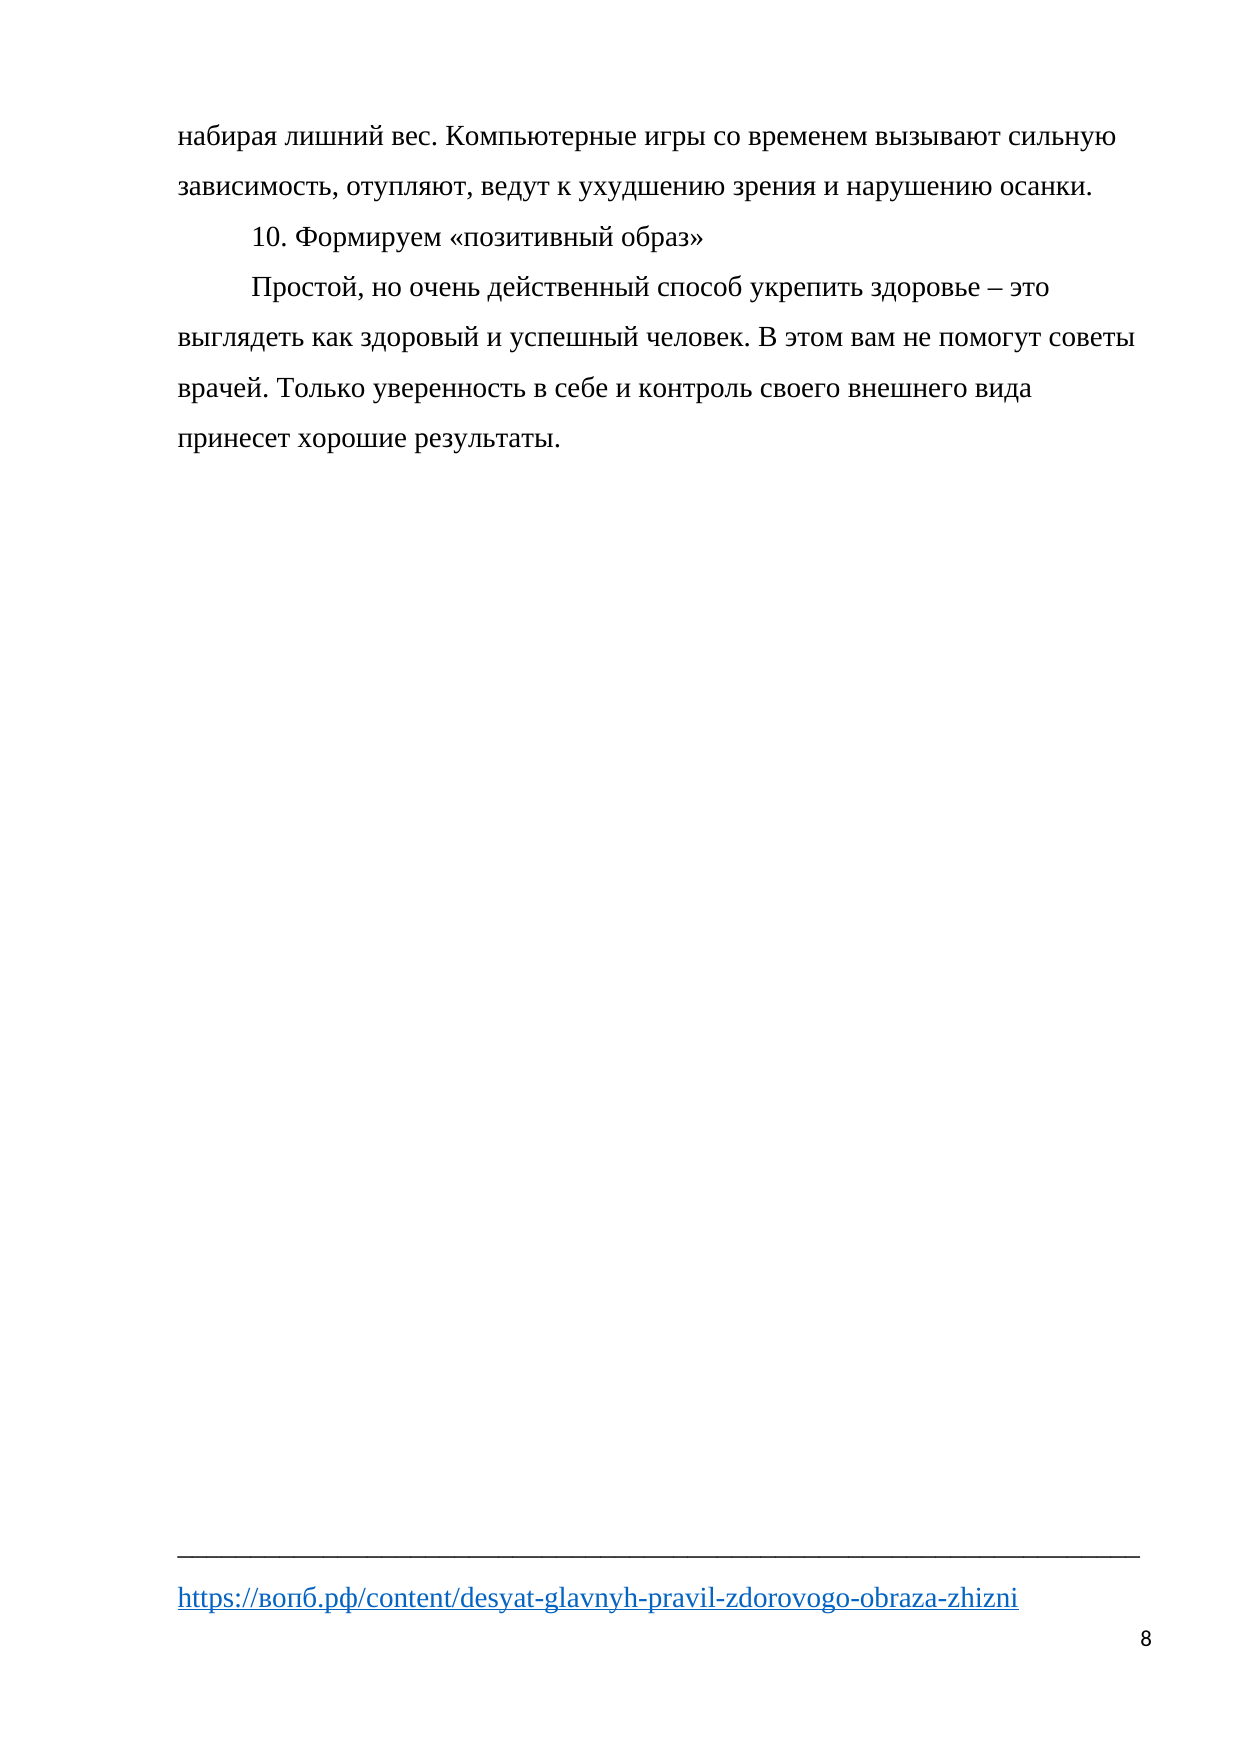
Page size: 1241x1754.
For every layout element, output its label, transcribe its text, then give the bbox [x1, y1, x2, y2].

text 10. Формируем «позитивный образ» [177, 219, 1152, 252]
text Простой, но очень действенный способ укрепить здоровье – это выглядеть как здоровый и успешный человек. В этом вам не помогут советы врачей. Только уверенность в себе и контроль своего внешнего вида принесет хорошие результаты. [177, 269, 1152, 453]
text __________________________________________________________________ [177, 1527, 1152, 1560]
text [177, 118, 1152, 202]
text https://вопб.рф/content/desyat-glavnyh-pravil-zdorovogo-obraza-zhizni [177, 1580, 1152, 1613]
